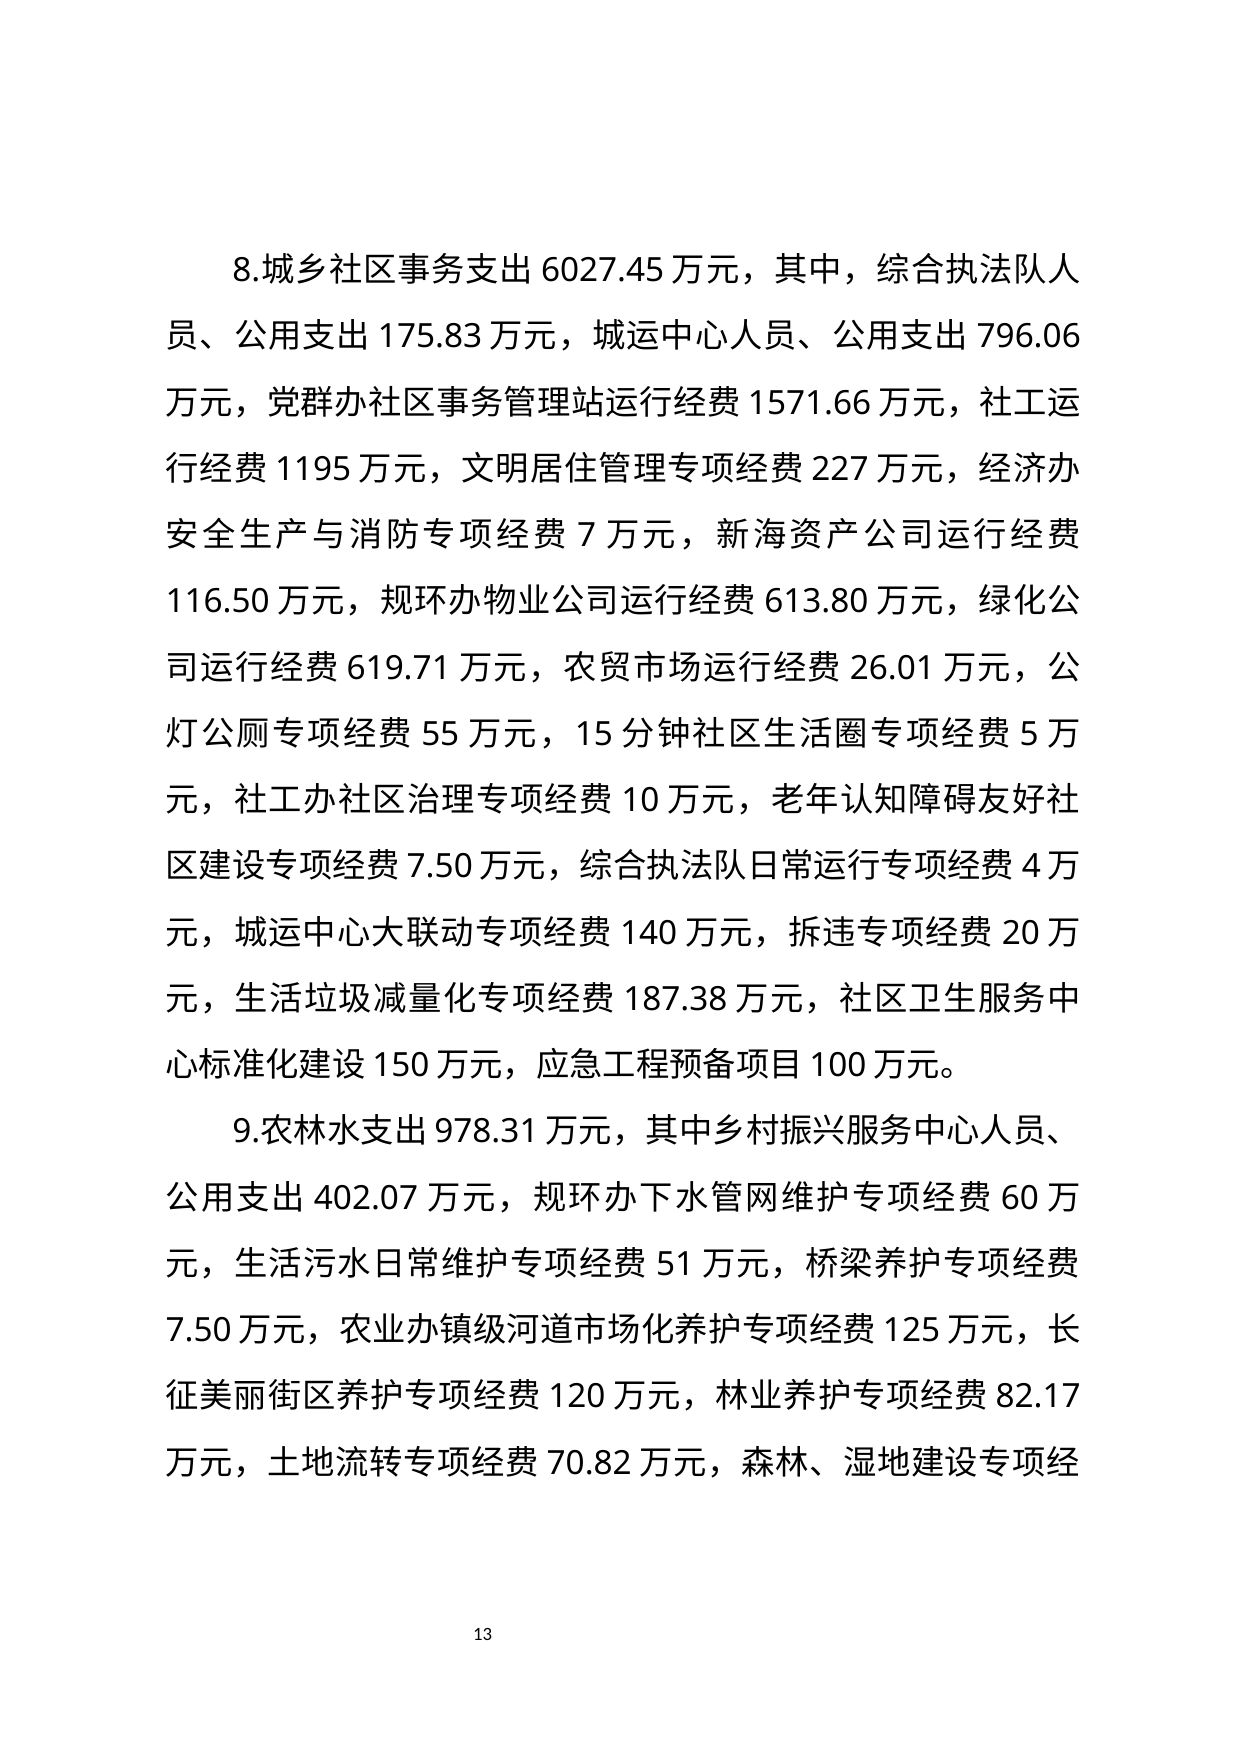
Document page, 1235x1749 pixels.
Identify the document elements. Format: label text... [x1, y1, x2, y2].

text 8.城乡社区事务支出6027.45万元，其中，综合执法队人员、公用支出175.83万元，城运中心人员、公用支出796.06万元，党群办社区事务管理站运行经费1571.66万元，社工运行经费1195万元，文明居住管理专项经费227万元，经济办安全生产与消防专项经费7万元，新海资产公司运行经费116.50万元，规环办物业公司运行经费613.80万元，绿化公司运行经费619.71万元，农贸市场运行经费26.01万元，公灯公厕专项经费55万元，15分钟社区生活圈专项经费5万元，社工办社区治理专项经费10万元，老年认知障碍友好社区建设专项经费7.50万元，综合执法队日常运行专项经费4万元，城运中心大联动专项经费140万元，拆违专项经费20万元，生活垃圾减量化专项经费187.38万元，社区卫生服务中心标准化建设150万元，应急工程预备项目100万元。 [165, 234, 1081, 1095]
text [165, 1095, 1081, 1493]
